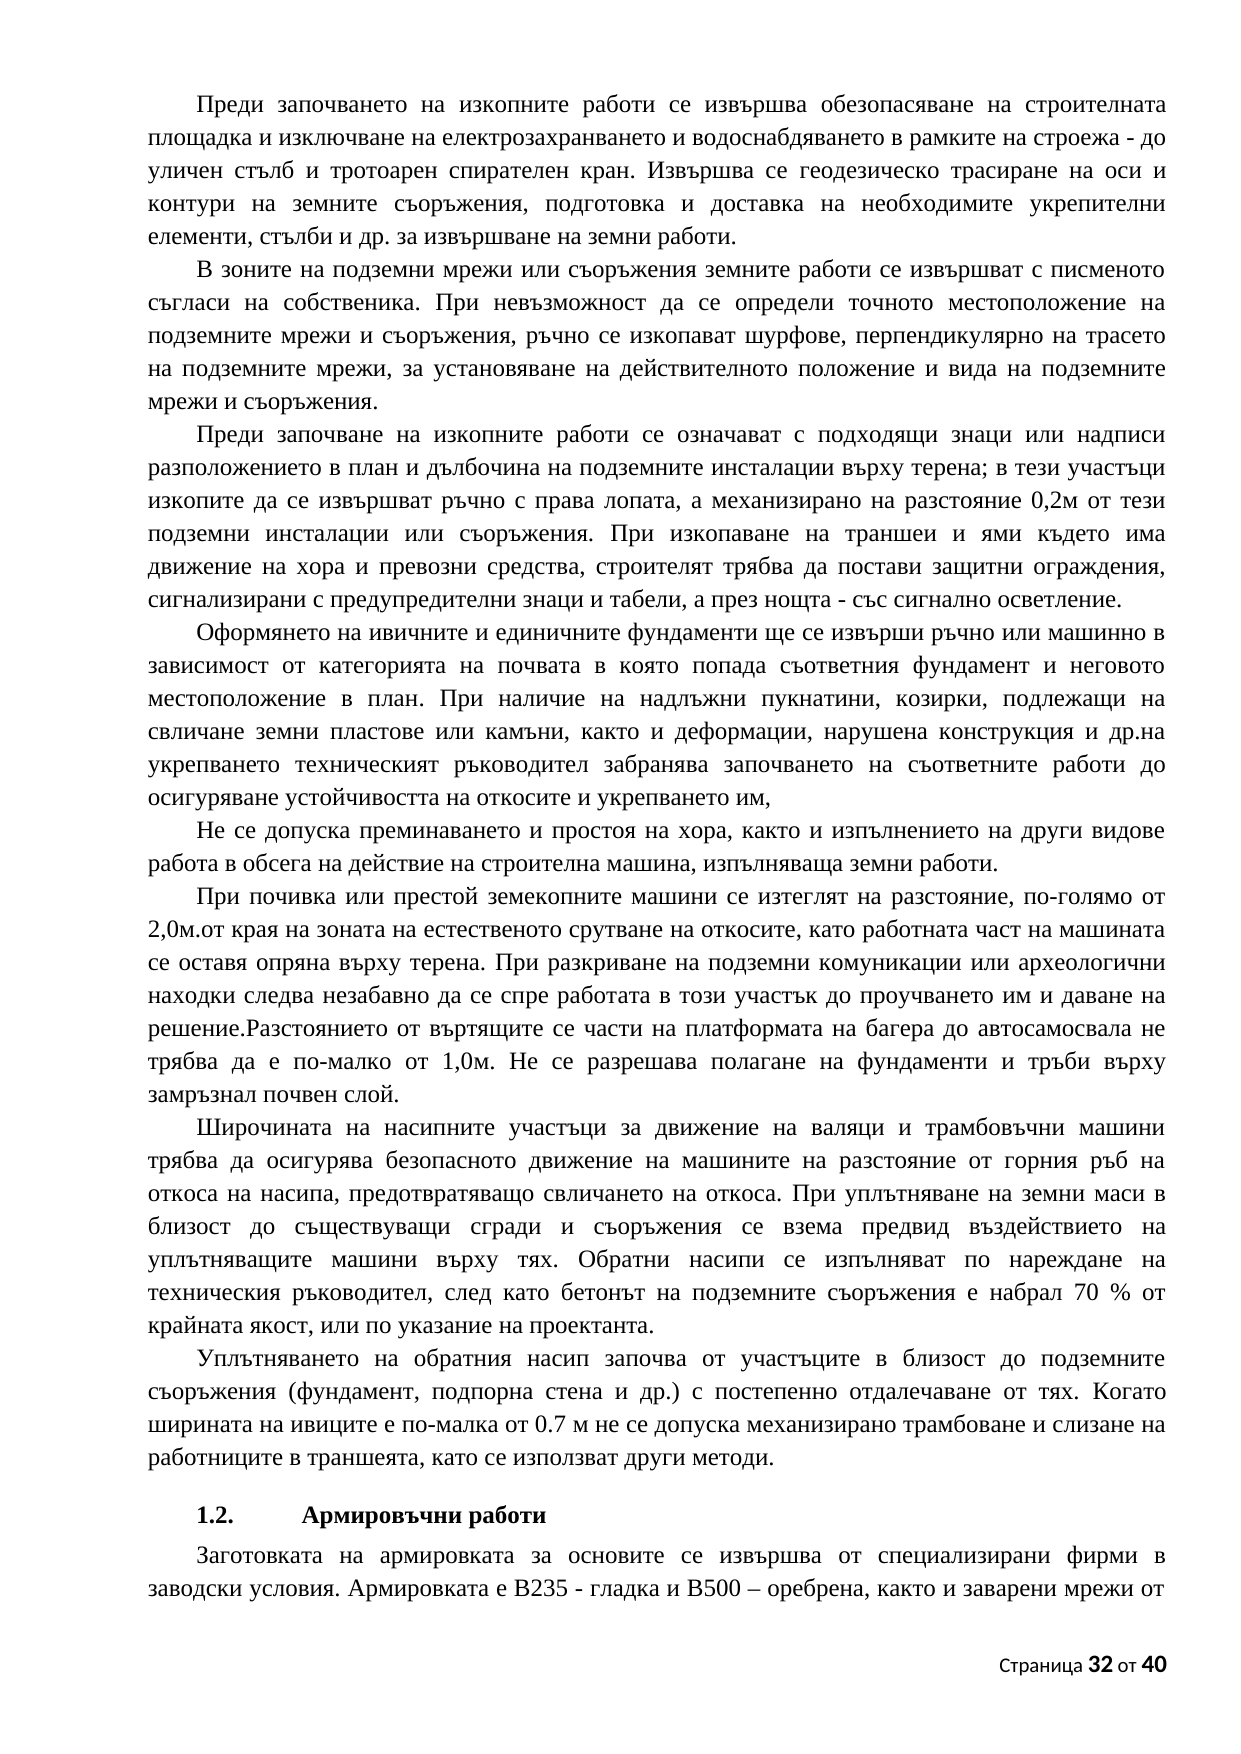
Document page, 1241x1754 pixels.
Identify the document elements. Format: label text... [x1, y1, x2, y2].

text Преди започване на изкопните работи се означават с подходящи знаци или надписи разположението в план и дълбочина на подземните инсталации върху терена; в тези участъци изкопите да се извършват ръчно с права лопата, а механизирано на разстояние 0,2м от тези подземни инсталации или съоръжения. При изкопаване на траншеи и ями където има движение на хора и превозни средства, строителят трябва да постави защитни ограждения, сигнализирани с предупредителни знаци и табели, а през нощта - със сигнално осветление. [148, 419, 1167, 613]
text Преди започването на изкопните работи се извършва обезопасяване на строителната площадка и изключване на електрозахранването и водоснабдяването в рамките на строежа - до уличен стълб и тротоарен спирателен кран. Извършва се геодезическо трасиране на оси и контури на земните съоръжения, подготовка и доставка на необходимите укрепителни елементи, стълби и др. за извършване на земни работи. [148, 89, 1167, 249]
text Оформянето на ивичните и единичните фундаменти ще се извърши ръчно или машинно в зависимост от категорията на почвата в която попада съответния фундамент и неговото местоположение в план. При наличие на надлъжни пукнатини, козирки, подлежащи на свличане земни пластове или камъни, както и деформации, нарушена конструкция и др.на укрепването техническият ръководител забранява започването на съответните работи до осигуряване устойчивостта на откосите и укрепването им, [148, 617, 1167, 811]
text Не се допуска преминаването и простоя на хора, както и изпълнението на други видове работа в обсега на действие на строителна машина, изпълняваща земни работи. [148, 815, 1167, 877]
text Широчината на насипните участъци за движение на валяци и трамбовъчни машини трябва да осигурява безопасното движение на машините на разстояние от горния ръб на откоса на насипа, предотвратяващо свличането на откоса. При уплътняване на земни маси в близост до съществуващи сгради и съоръжения се взема предвид въздействието на уплътняващите машини върху тях. Обратни насипи се изпълняват по нареждане на техническия ръководител, след като бетонът на подземните съоръжения е набрал 70 % от крайната якост, или по указание на проектанта. [148, 1112, 1167, 1339]
text При почивка или престой земекопните машини се изтеглят на разстояние, по-голямо от 2,0м.от края на зоната на естественото срутване на откосите, като работната част на машината се оставя опряна върху терена. При разкриване на подземни комуникации или археологични находки следва незабавно да се спре работата в този участък до проучването им и даване на решение.Разстоянието от въртящите се части на платформата на багера до автосамосвала не трябва да е по-малко от 1,0м. Не се разрешава полагане на фундаменти и тръби върху замръзнал почвен слой. [148, 881, 1167, 1108]
text В зоните на подземни мрежи или съоръжения земните работи се извършват с писменото съгласи на собственика. При невъзможност да се определи точното местоположение на подземните мрежи и съоръжения, ръчно се изкопават шурфове, перпендикулярно на трасето на подземните мрежи, за установяване на действителното положение и вида на подземните мрежи и съоръжения. [148, 254, 1167, 414]
text Уплътняването на обратния насип започва от участъците в близост до подземните съоръжения (фундамент, подпорна стена и др.) с постепенно отдалечаване от тях. Когато ширината на ивиците е по-малка от 0.7 м не се допуска механизирано трамбоване и слизане на работниците в траншеята, като се използват други методи. [148, 1343, 1167, 1471]
list Армировъчни работи [196, 1501, 1167, 1529]
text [148, 1540, 1167, 1602]
